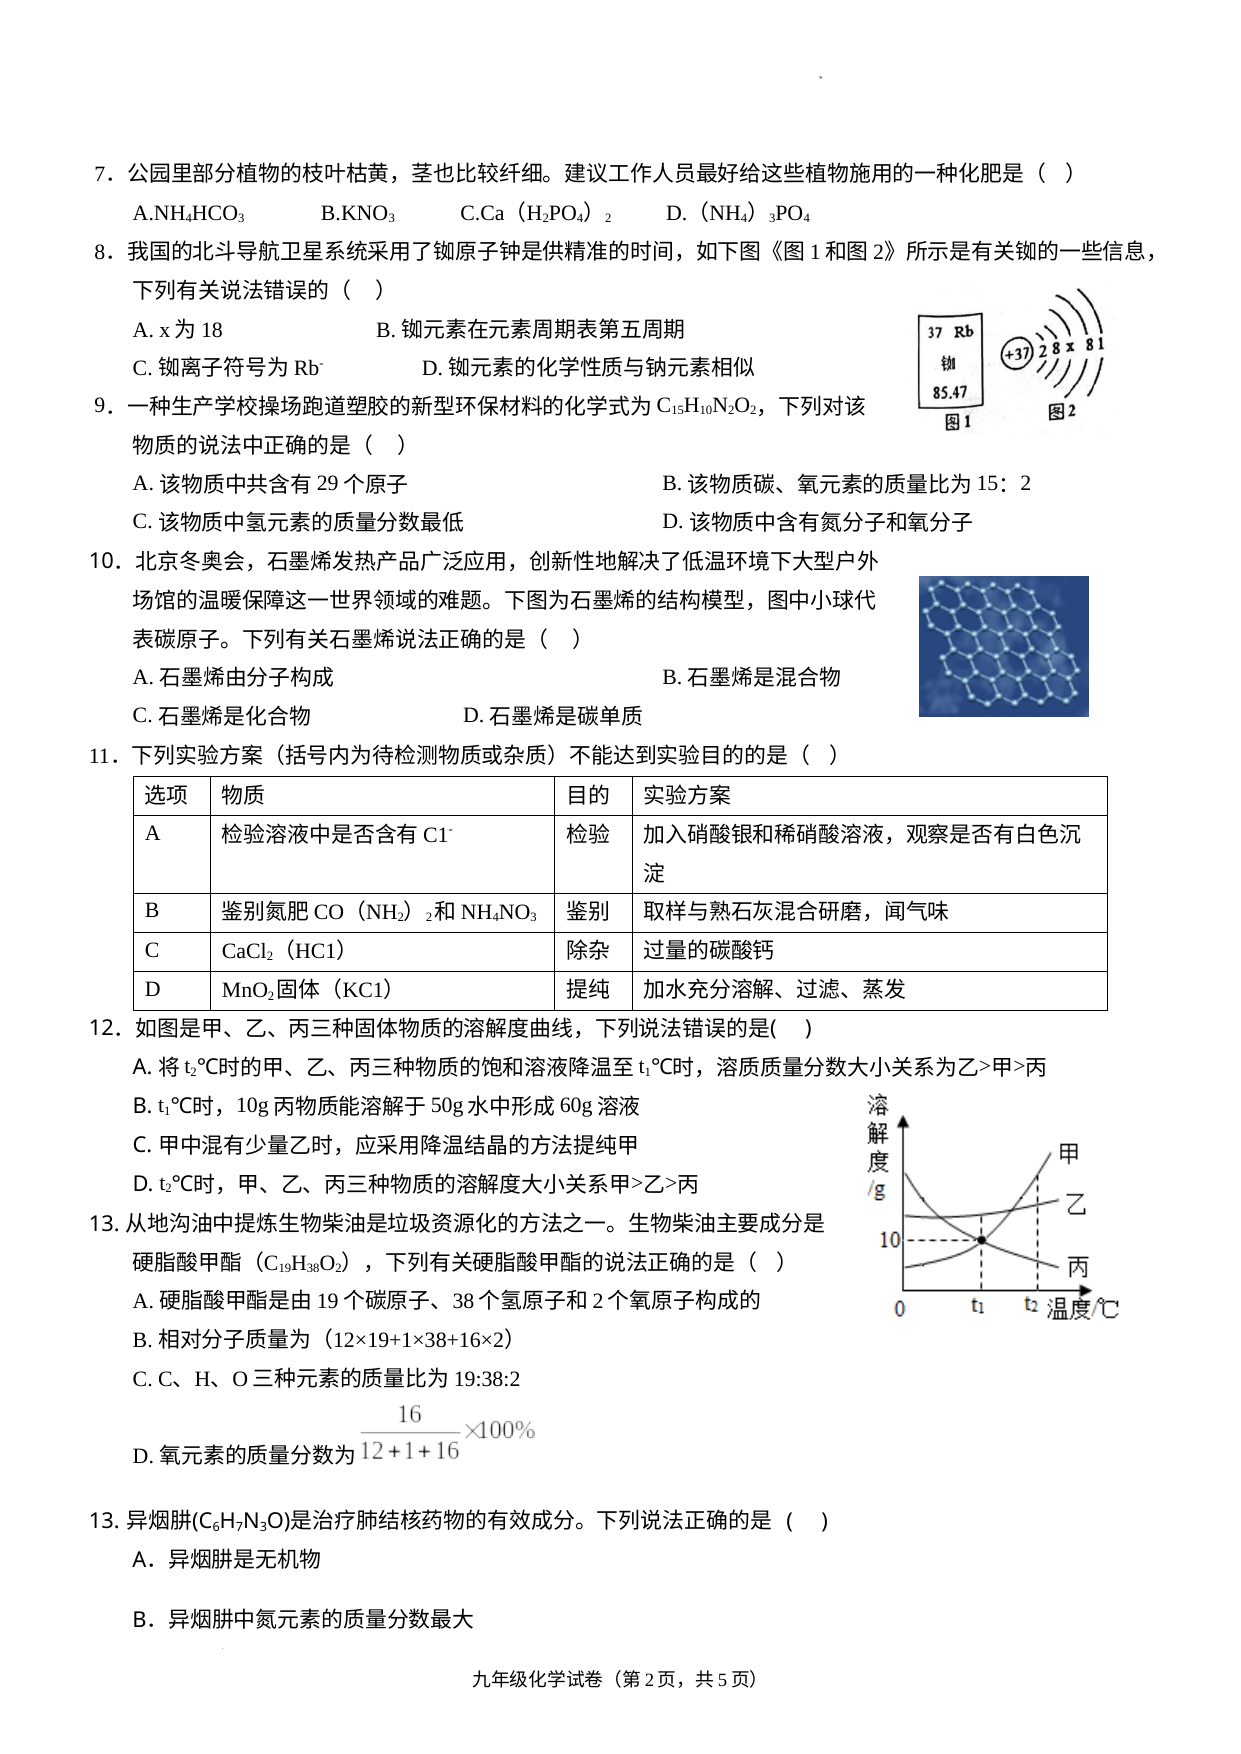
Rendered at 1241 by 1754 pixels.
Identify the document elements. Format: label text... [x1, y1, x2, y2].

text B. t1℃时，10g丙物质能溶解于50g水中形成60g溶液 [89, 1089, 1152, 1121]
table_header 目的 [555, 777, 632, 815]
text A. 将t2℃时的甲、乙、丙三种物质的饱和溶液降温至t1℃时，溶质质量分数大小关系为乙>甲>丙 [89, 1050, 1152, 1082]
text C. 铷离子符号为Rb- D. 铷元素的化学性质与钠元素相似 [89, 350, 1152, 382]
table_cell 提纯 [555, 972, 632, 1010]
table_cell 过量的碳酸钙 [633, 933, 1107, 971]
table_cell A [134, 816, 210, 893]
table_cell CaCl2（HC1） [211, 933, 554, 971]
text 8．我国的北斗导航卫星系统采用了铷原子钟是供精准的时间，如下图《图1和图2》所示是有关铷的一些信息，下列有关说法错误的（ ） [89, 233, 1152, 305]
list 异烟肼(C6H7N3O)是治疗肺结核药物的有效成分。下列说法正确的是 ( ) [89, 1503, 1152, 1535]
text 场馆的温暖保障这一世界领域的难题。下图为石墨烯的结构模型，图中小球代 [132, 582, 1152, 615]
text 12．如图是甲、乙、丙三种固体物质的溶解度曲线，下列说法错误的是( ) [89, 1011, 1152, 1043]
text 7．公园里部分植物的枝叶枯黄，茎也比较纤细。建议工作人员最好给这些植物施用的一种化肥是（ ） [89, 156, 1152, 188]
table_cell 加水充分溶解、过滤、蒸发 [633, 972, 1107, 1010]
picture [854, 1315, 1131, 1322]
picture [854, 1238, 1131, 1244]
text C. C、H、O三种元素的质量比为19:38:2 [89, 1360, 1152, 1393]
picture [854, 1277, 1131, 1283]
picture [854, 1199, 1131, 1205]
text A.NH4HCO3 B.KNO3 C.Ca（H2PO4）2 D.（NH4）3PO4 [89, 195, 1152, 227]
text D. 氧元素的质量分数为 [89, 1399, 1152, 1497]
picture [854, 1160, 1131, 1166]
text A. 该物质中共含有29个原子 B. 该物质碳、氧元素的质量比为15：2 [89, 466, 1152, 499]
table_cell 检验溶液中是否含有C1- [211, 816, 554, 893]
text 11．下列实验方案（括号内为待检测物质或杂质）不能达到实验目的的是（ ） [89, 737, 1152, 770]
picture [854, 1121, 1131, 1128]
text D. t2℃时，甲、乙、丙三种物质的溶解度大小关系甲>乙>丙 [89, 1166, 1152, 1199]
text 10．北京冬奥会，石墨烯发热产品广泛应用，创新性地解决了低温环境下大型户外 [89, 544, 1152, 576]
table_cell 除杂 [555, 933, 632, 971]
picture [908, 344, 1117, 350]
table_header 选项 [134, 777, 210, 815]
text C. 甲中混有少量乙时，应采用降温结晶的方法提纯甲 [89, 1128, 1152, 1160]
picture [908, 421, 1117, 427]
table_cell B [134, 894, 210, 932]
picture [908, 382, 1117, 389]
picture [908, 305, 1117, 311]
picture [919, 692, 1089, 699]
text C. 石墨烯是化合物 D. 石墨烯是碳单质 [89, 699, 1152, 731]
picture [919, 576, 1089, 582]
table_header 物质 [211, 777, 554, 815]
text A. x为18 B. 铷元素在元素周期表第五周期 [89, 311, 1152, 344]
text 物质的说法中正确的是（ ） [89, 427, 1152, 460]
table_cell C [134, 933, 210, 971]
table_cell 取样与熟石灰混合研磨，闻气味 [633, 894, 1107, 932]
picture [919, 654, 1089, 660]
table_cell 鉴别氮肥CO（NH2）2和NH4NO3 [211, 894, 554, 932]
text A．异烟肼是无机物 [89, 1542, 1152, 1574]
table_cell D [134, 972, 210, 1010]
table_cell 鉴别 [555, 894, 632, 932]
picture [919, 615, 1089, 621]
text 13. 从地沟油中提炼生物柴油是垃圾资源化的方法之一。生物柴油主要成分是 [89, 1205, 1152, 1238]
table_cell 加入硝酸银和稀硝酸溶液，观察是否有白色沉淀 [633, 816, 1107, 893]
text 9．一种生产学校操场跑道塑胶的新型环保材料的化学式为C15H10N2O2，下列对该 [89, 389, 1152, 421]
text B．异烟肼中氮元素的质量分数最大 [89, 1601, 1152, 1634]
table_header 实验方案 [633, 777, 1107, 815]
table_cell MnO2固体（KC1） [211, 972, 554, 1010]
text A. 硬脂酸甲酯是由19个碳原子、38个氢原子和2个氧原子构成的 [89, 1283, 1152, 1315]
table_cell 检验 [555, 816, 632, 893]
text B. 相对分子质量为（12×19+1×38+16×2） [89, 1322, 1152, 1354]
text 表碳原子。下列有关石墨烯说法正确的是（ ） [132, 621, 1152, 654]
text 硬脂酸甲酯（C19H38O2），下列有关硬脂酸甲酯的说法正确的是（ ） [89, 1244, 1152, 1277]
text C. 该物质中氢元素的质量分数最低 D. 该物质中含有氮分子和氧分子 [89, 505, 1152, 537]
text A. 石墨烯由分子构成 B. 石墨烯是混合物 [89, 660, 1152, 692]
